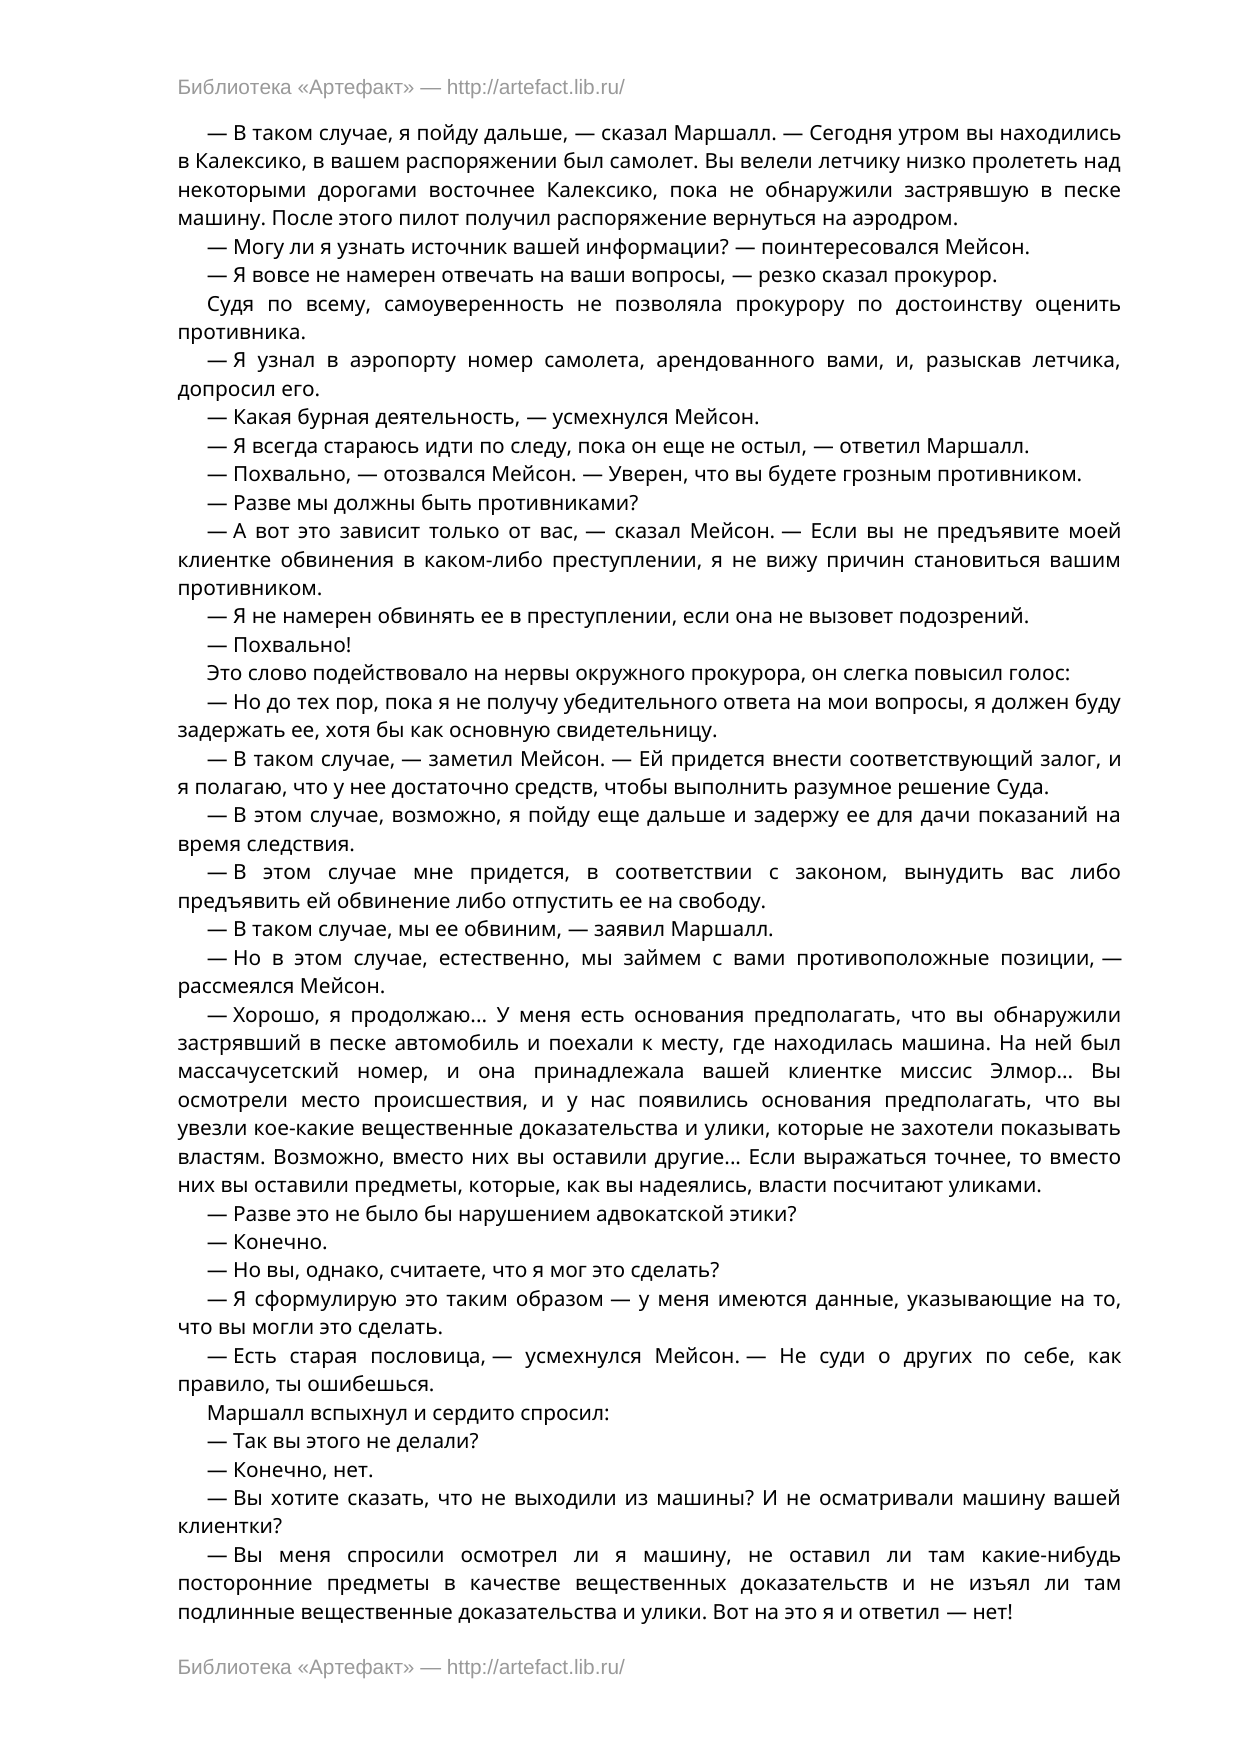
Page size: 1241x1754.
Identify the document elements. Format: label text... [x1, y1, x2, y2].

text — А вот это зависит только от вас, — сказал Мейсон. — Если вы не предъявите моей клиентке обвинения в каком-либо преступлении, я не вижу причин становиться вашим противником. [177, 516, 1122, 602]
text — В таком случае, — заметил Мейсон. — Ей придется внести соответствующий залог, и я полагаю, что у нее достаточно средств, чтобы выполнить разумное решение Суда. [177, 744, 1122, 801]
text — Разве мы должны быть противниками? [177, 488, 1122, 516]
text — Вы меня спросили осмотрел ли я машину, не оставил ли там какие-нибудь посторонние предметы в качестве вещественных доказательств и не изъял ли там подлинные вещественные доказательства и улики. Вот на это я и ответил — нет! [177, 1540, 1122, 1625]
text — Вы хотите сказать, что не выходили из машины? И не осматривали машину вашей клиентки? [177, 1483, 1122, 1540]
text — Я вовсе не намерен отвечать на ваши вопросы, — резко сказал прокурор. [177, 260, 1122, 289]
text — Разве это не было бы нарушением адвокатской этики? [177, 1199, 1122, 1227]
text Это слово подействовало на нервы окружного прокурора, он слегка повысил голос: [177, 658, 1122, 687]
text — Могу ли я узнать источник вашей информации? — поинтересовался Мейсон. [177, 232, 1122, 260]
text Маршалл вспыхнул и сердито спросил: [177, 1398, 1122, 1426]
text — Конечно. [177, 1227, 1122, 1256]
text — Но вы, однако, считаете, что я мог это сделать? [177, 1256, 1122, 1284]
text — Похвально, — отозвался Мейсон. — Уверен, что вы будете грозным противником. [177, 459, 1122, 488]
text — Есть старая пословица, — усмехнулся Мейсон. — Не суди о других по себе, как правило, ты ошибешься. [177, 1341, 1122, 1398]
text — Я не намерен обвинять ее в преступлении, если она не вызовет подозрений. [177, 602, 1122, 630]
text — Похвально! [177, 630, 1122, 658]
text — В таком случае, мы ее обвиним, — заявил Маршалл. [177, 914, 1122, 943]
text — Так вы этого не делали? [177, 1426, 1122, 1455]
text — Хорошо, я продолжаю... У меня есть основания предполагать, что вы обнаружили застрявший в песке автомобиль и поехали к месту, где находилась машина. На ней был массачусетский номер, и она принадлежала вашей клиентке миссис Элмор... Вы осмотрели место происшествия, и у нас появились основания предполагать, что вы увезли кое-какие вещественные доказательства и улики, которые не захотели показывать властям. Возможно, вместо них вы оставили другие... Если выражаться точнее, то вместо них вы оставили предметы, которые, как вы надеялись, власти посчитают уликами. [177, 1000, 1122, 1199]
text — Но до тех пор, пока я не получу убедительного ответа на мои вопросы, я должен буду задержать ее, хотя бы как основную свидетельницу. [177, 687, 1122, 744]
text — В этом случае, возможно, я пойду еще дальше и задержу ее для дачи показаний на время следствия. [177, 801, 1122, 857]
text — Я сформулирую это таким образом — у меня имеются данные, указывающие на то, что вы могли это сделать. [177, 1284, 1122, 1341]
text — Какая бурная деятельность, — усмехнулся Мейсон. [177, 402, 1122, 431]
text — В таком случае, я пойду дальше, — сказал Маршалл. — Сегодня утром вы находились в Калексико, в вашем распоряжении был самолет. Вы велели летчику низко пролететь над некоторыми дорогами восточнее Калексико, пока не обнаружили застрявшую в песке машину. После этого пилот получил распоряжение вернуться на аэродром. [177, 118, 1122, 232]
text — Я узнал в аэропорту номер самолета, арендованного вами, и, разыскав летчика, допросил его. [177, 346, 1122, 402]
text Судя по всему, самоуверенность не позволяла прокурору по достоинству оценить противника. [177, 289, 1122, 346]
text — В этом случае мне придется, в соответствии с законом, вынудить вас либо предъявить ей обвинение либо отпустить ее на свободу. [177, 857, 1122, 914]
text — Я всегда стараюсь идти по следу, пока он еще не остыл, — ответил Маршалл. [177, 431, 1122, 459]
text — Конечно, нет. [177, 1455, 1122, 1483]
text — Но в этом случае, естественно, мы займем с вами противоположные позиции, — рассмеялся Мейсон. [177, 943, 1122, 1000]
